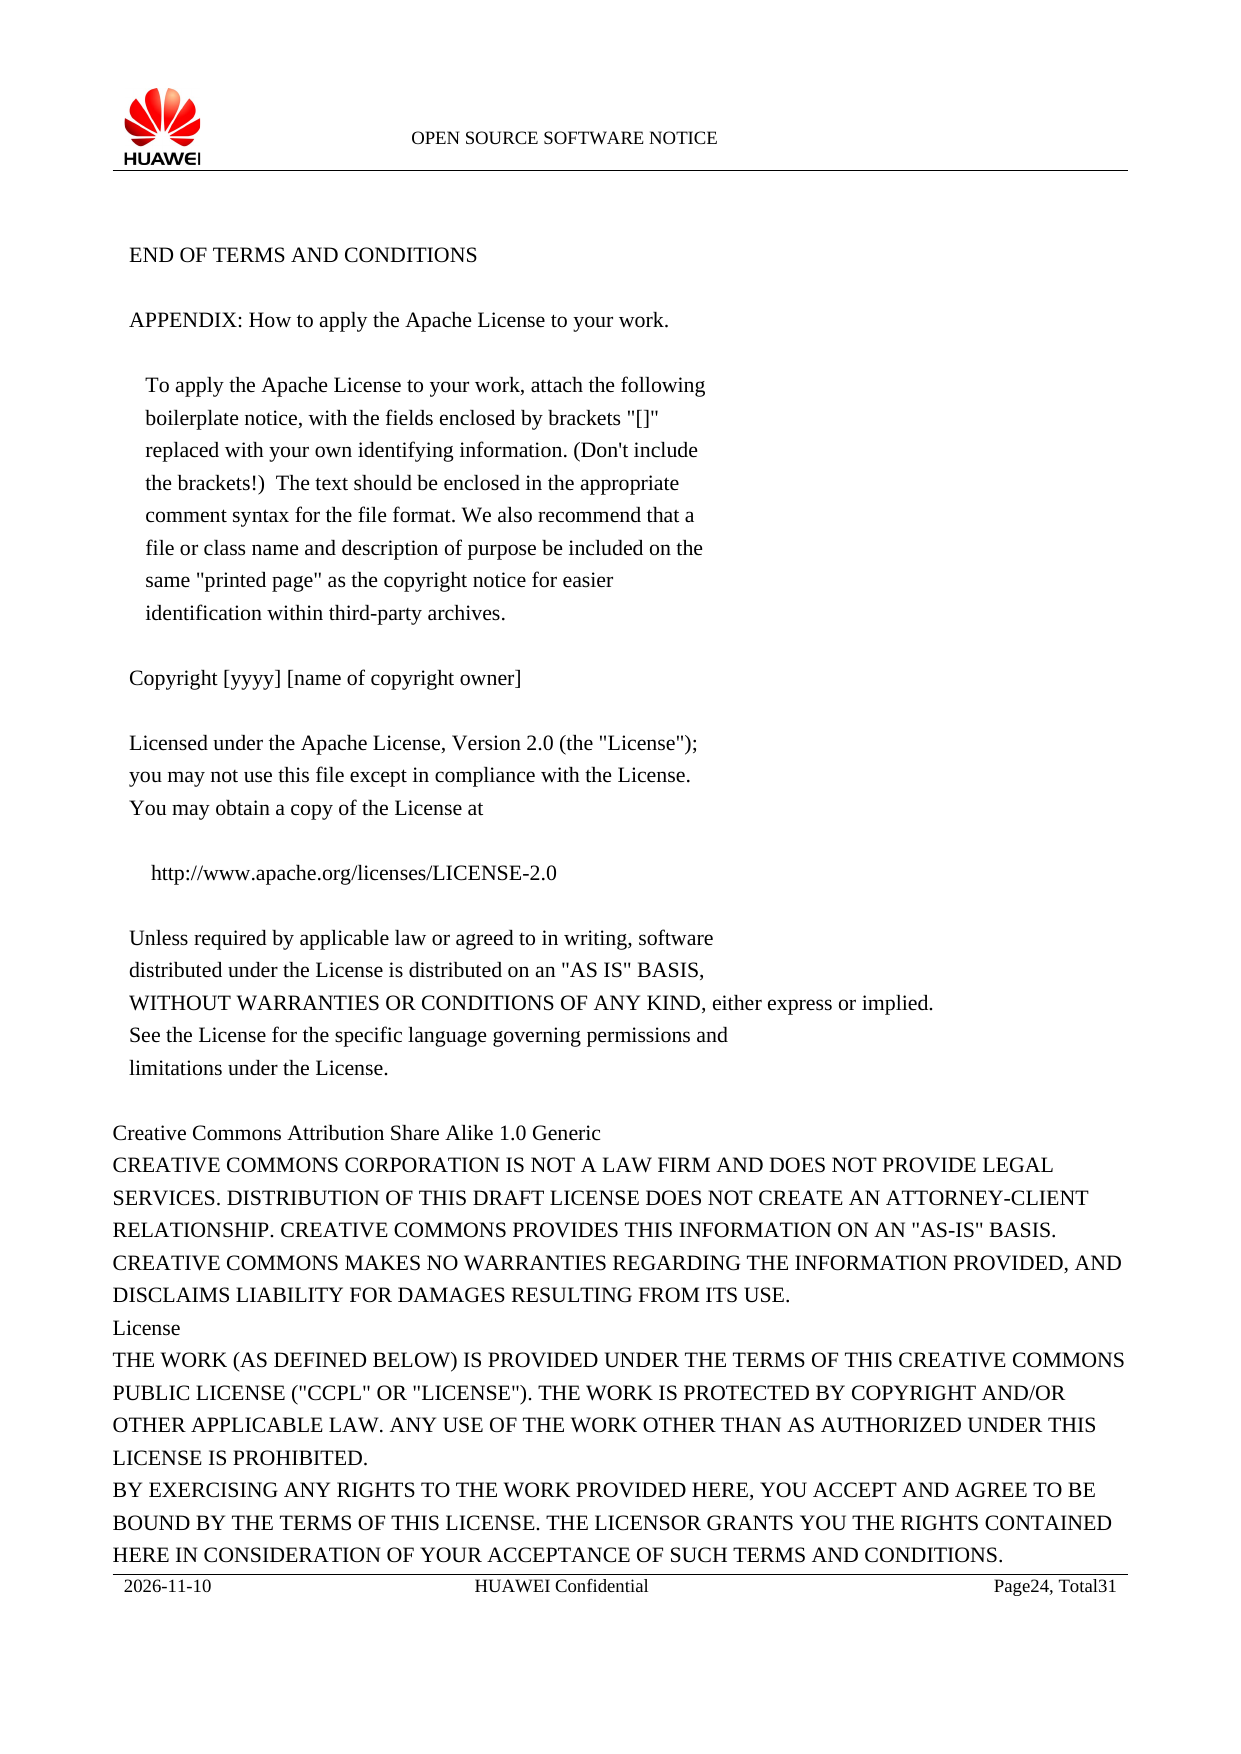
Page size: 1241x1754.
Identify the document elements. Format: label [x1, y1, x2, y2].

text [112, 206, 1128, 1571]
picture [124, 88, 201, 165]
